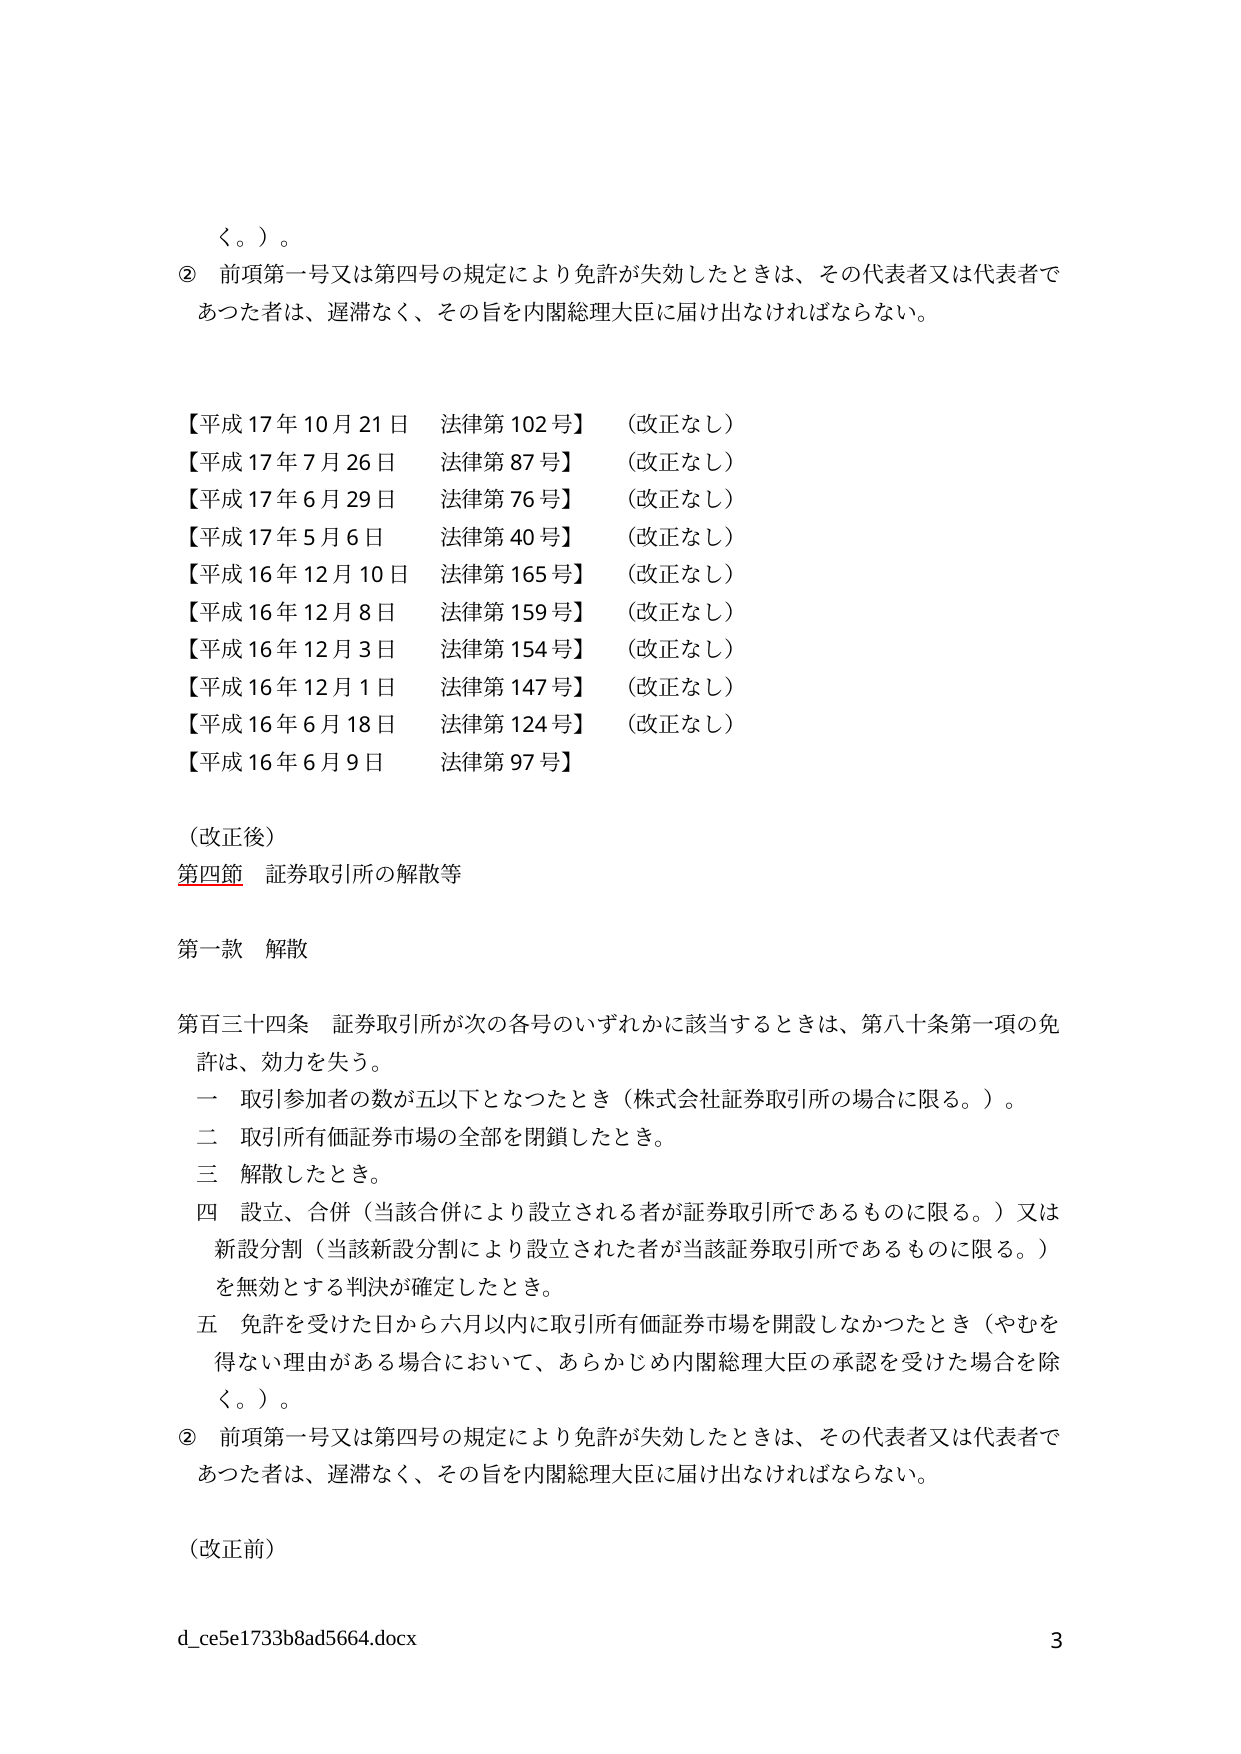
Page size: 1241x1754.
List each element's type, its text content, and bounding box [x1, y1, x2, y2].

text ② 前項第一号又は第四号の規定により免許が失効したときは、その代表者又は代表者であつた者は、遅滞なく、その旨を内閣総理大臣に届け出なければならない。 [177, 1417, 1063, 1492]
text 【平成17年10月21日 法律第102号】 （改正なし） [177, 404, 1063, 442]
text ② 前項第一号又は第四号の規定により免許が失効したときは、その代表者又は代表者であつた者は、遅滞なく、その旨を内閣総理大臣に届け出なければならない。 [177, 254, 1063, 329]
text （改正前） [177, 1529, 1063, 1567]
text 【平成17年6月29日 法律第76号】 （改正なし） [177, 479, 1063, 517]
text 第一款 解散 [177, 929, 1063, 967]
text 【平成16年6月18日 法律第124号】 （改正なし） [177, 704, 1063, 742]
text 第四節 証券取引所の解散等 [177, 854, 1063, 892]
text 一 取引参加者の数が五以下となつたとき（株式会社証券取引所の場合に限る。）。 [196, 1079, 1063, 1117]
text 三 解散したとき。 [196, 1154, 1063, 1192]
text 【平成16年12月10日 法律第165号】 （改正なし） [177, 554, 1063, 592]
text 【平成16年12月8日 法律第159号】 （改正なし） [177, 592, 1063, 629]
text （改正後） [177, 817, 1063, 854]
text 【平成17年7月26日 法律第87号】 （改正なし） [177, 442, 1063, 479]
text 五 免許を受けた日から六月以内に取引所有価証券市場を開設しなかつたとき（やむを得ない理由がある場合において、あらかじめ内閣総理大臣の承認を受けた場合を除く。）。 [196, 1304, 1063, 1417]
text 【平成16年12月3日 法律第154号】 （改正なし） [177, 629, 1063, 667]
text 【平成16年6月9日 法律第97号】 [177, 742, 1063, 779]
text 第百三十四条 証券取引所が次の各号のいずれかに該当するときは、第八十条第一項の免許は、効力を失う。 [177, 1004, 1063, 1079]
text 四 設立、合併（当該合併により設立される者が証券取引所であるものに限る。）又は新設分割（当該新設分割により設立された者が当該証券取引所であるものに限る。）を無効とする判決が確定したとき。 [196, 1192, 1063, 1304]
text 二 取引所有価証券市場の全部を閉鎖したとき。 [196, 1117, 1063, 1154]
text 【平成17年5月6日 法律第40号】 （改正なし） [177, 517, 1063, 554]
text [196, 217, 1063, 254]
text 【平成16年12月1日 法律第147号】 （改正なし） [177, 667, 1063, 704]
